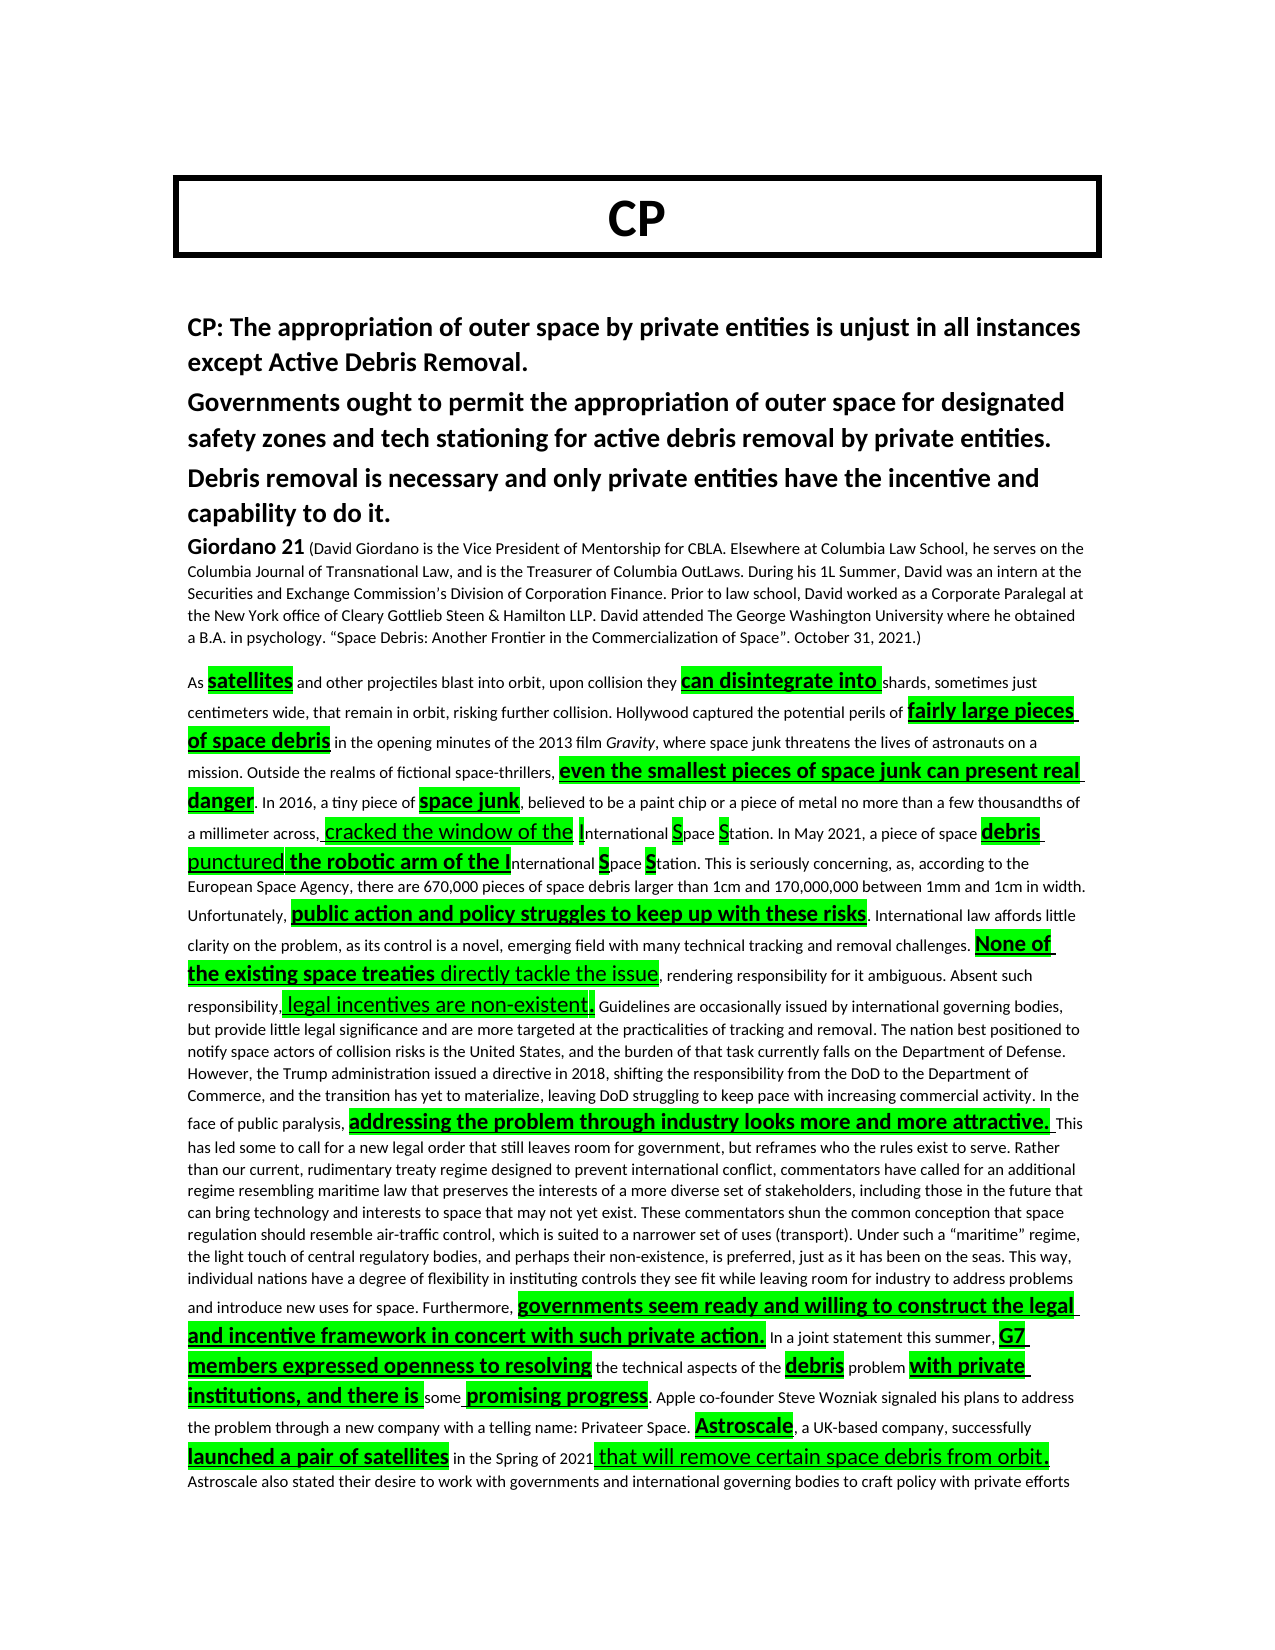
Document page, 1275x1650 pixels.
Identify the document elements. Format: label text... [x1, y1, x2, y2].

subtitle CP: The appropriation of outer space by private entities is unjust in all instances except Active Debris Removal. [187, 310, 1087, 378]
text Giordano 21 (David Giordano is the Vice President of Mentorship for CBLA. Elsewhere at Columbia Law School, he serves on the Columbia Journal of Transnational Law, and is the Treasurer of Columbia OutLaws. During his 1L Summer, David was an intern at the Securities and Exchange Commission’s Division of Corporation Finance. Prior to law school, David worked as a Corporate Paralegal at the New York office of Cleary Gottlieb Steen & Hamilton LLP. David attended The George Washington University where he obtained a B.A. in psychology. “Space Debris: Another Frontier in the Commercialization of Space”. October 31, 2021.) [187, 532, 1087, 647]
subtitle Governments ought to permit the appropriation of outer space for designated safety zones and tech stationing for active debris removal by private entities. [187, 385, 1087, 454]
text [187, 666, 1087, 1492]
subtitle CP [179, 181, 1096, 252]
subtitle Debris removal is necessary and only private entities have the incentive and capability to do it. [187, 461, 1087, 529]
